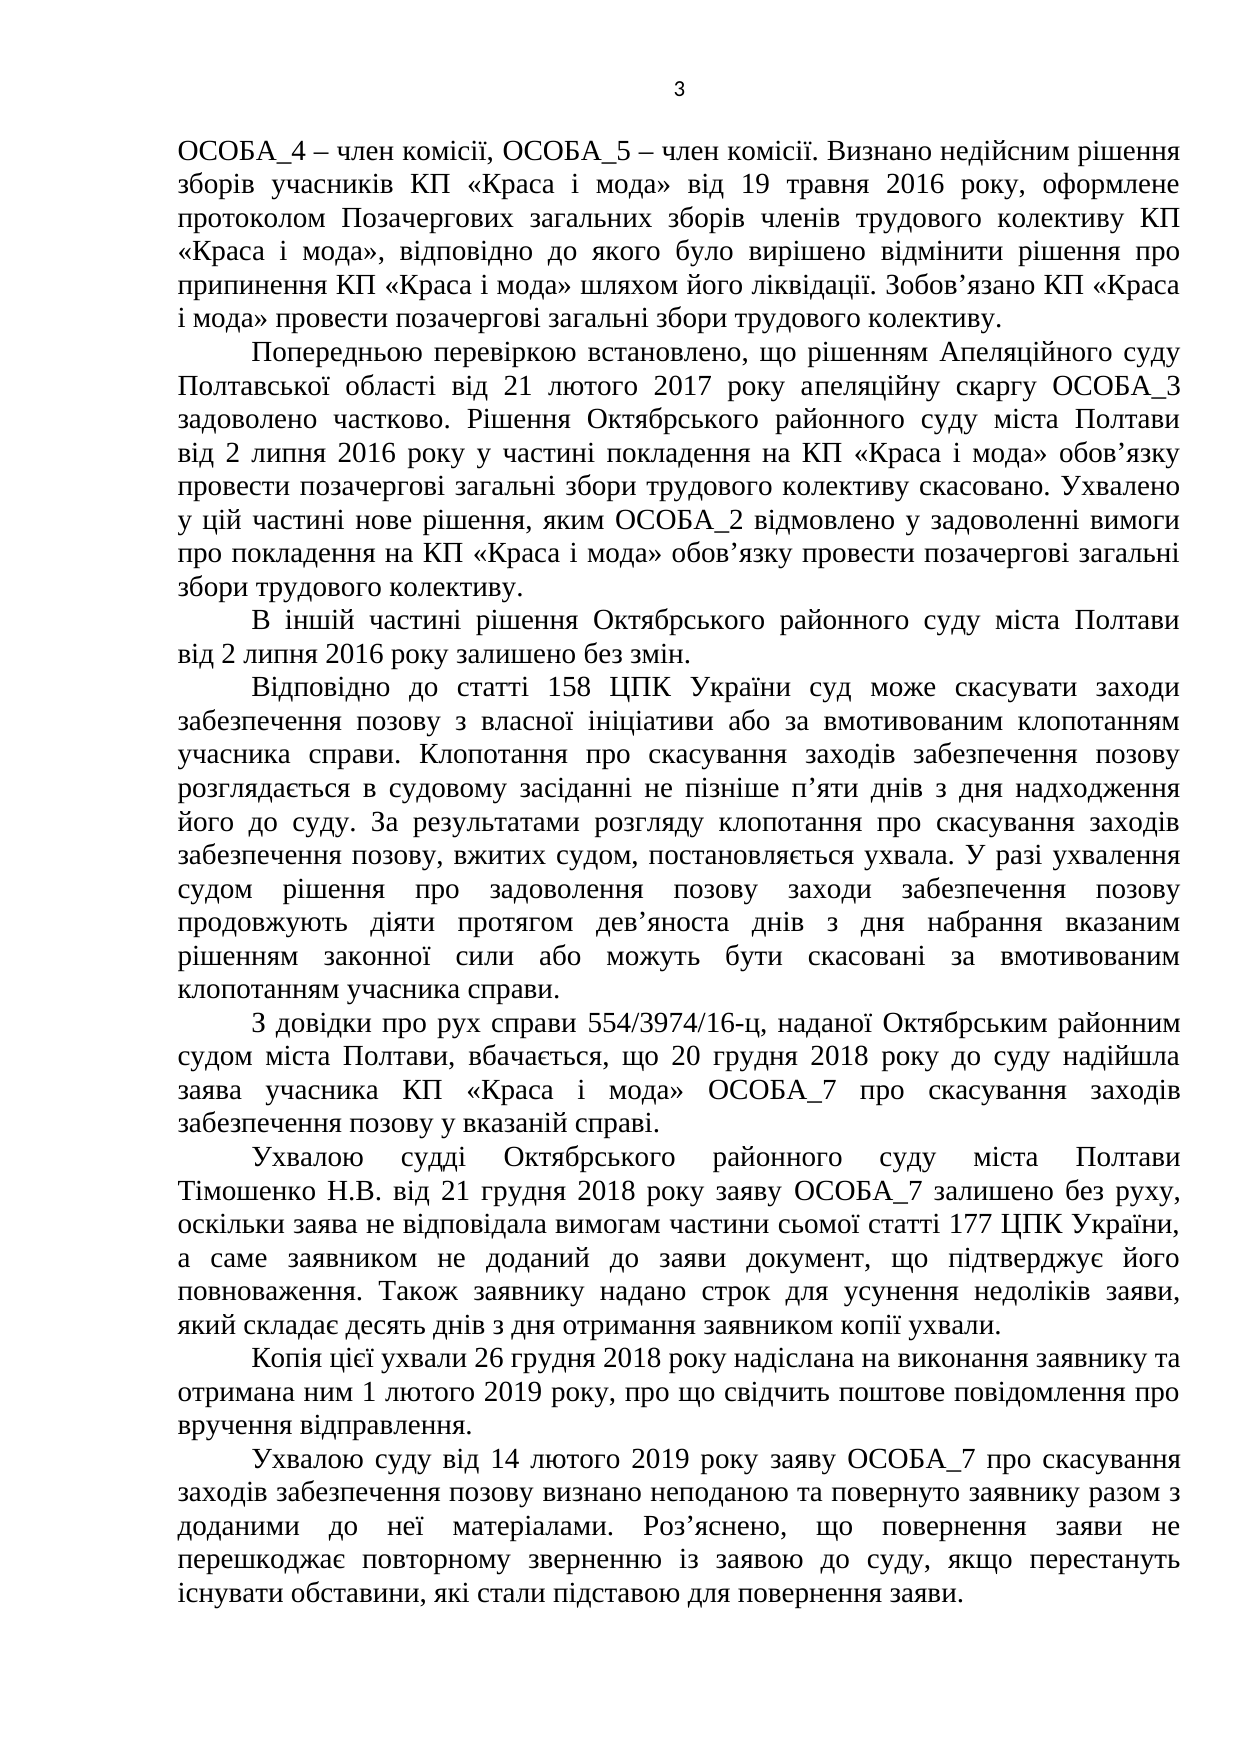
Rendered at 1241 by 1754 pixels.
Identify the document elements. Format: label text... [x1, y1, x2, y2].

text З довідки про рух справи 554/3974/16-ц, наданої Октябрським районним судом міста Полтави, вбачається, що 20 грудня 2018 року до суду надійшла заява учасника КП «Краса і мода» ОСОБА_7 про скасування заходів забезпечення позову у вказаній справі. [177, 1005, 1181, 1139]
text Попередньою перевіркою встановлено, що рішенням Апеляційного суду Полтавської області від 21 лютого 2017 року апеляційну скаргу ОСОБА_3 задоволено частково. Рішення Октябрського районного суду міста Полтави від 2 липня 2016 року у частині покладення на КП «Краса і мода» обов’язку провести позачергові загальні збори трудового колективу скасовано. Ухвалено у цій частині нове рішення, яким ОСОБА_2 відмовлено у задоволенні вимоги про покладення на КП «Краса і мода» обов’язку провести позачергові загальні збори трудового колективу. [177, 334, 1181, 602]
text Копія цієї ухвали 26 грудня 2018 року надіслана на виконання заявнику та отримана ним 1 лютого 2019 року, про що свідчить поштове повідомлення про вручення відправлення. [177, 1340, 1181, 1441]
text Ухвалою судді Октябрського районного суду міста Полтави Тімошенко Н.В. від 21 грудня 2018 року заяву ОСОБА_7 залишено без руху, оскільки заява не відповідала вимогам частини сьомої статті 177 ЦПК України, а саме заявником не доданий до заяви документ, що підтверджує його повноваження. Також заявнику надано строк для усунення недоліків заяви, який складає десять днів з дня отримання заявником копії ухвали. [177, 1139, 1181, 1340]
text В іншій частині рішення Октябрського районного суду міста Полтави від 2 липня 2016 року залишено без змін. [177, 602, 1181, 669]
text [177, 133, 1181, 334]
text Ухвалою суду від 14 лютого 2019 року заяву ОСОБА_7 про скасування заходів забезпечення позову визнано неподаною та повернуто заявнику разом з доданими до неї матеріалами. Роз’яснено, що повернення заяви не перешкоджає повторному зверненню із заявою до суду, якщо перестануть існувати обставини, які стали підставою для повернення заяви. [177, 1441, 1181, 1609]
text Відповідно до статті 158 ЦПК України суд може скасувати заходи забезпечення позову з власної ініціативи або за вмотивованим клопотанням учасника справи. Клопотання про скасування заходів забезпечення позову розглядається в судовому засіданні не пізніше п’яти днів з дня надходження його до суду. За результатами розгляду клопотання про скасування заходів забезпечення позову, вжитих судом, постановляється ухвала. У разі ухвалення судом рішення про задоволення позову заходи забезпечення позову продовжують діяти протягом дев’яноста днів з дня набрання вказаним рішенням законної сили або можуть бути скасовані за вмотивованим клопотанням учасника справи. [177, 669, 1181, 1005]
